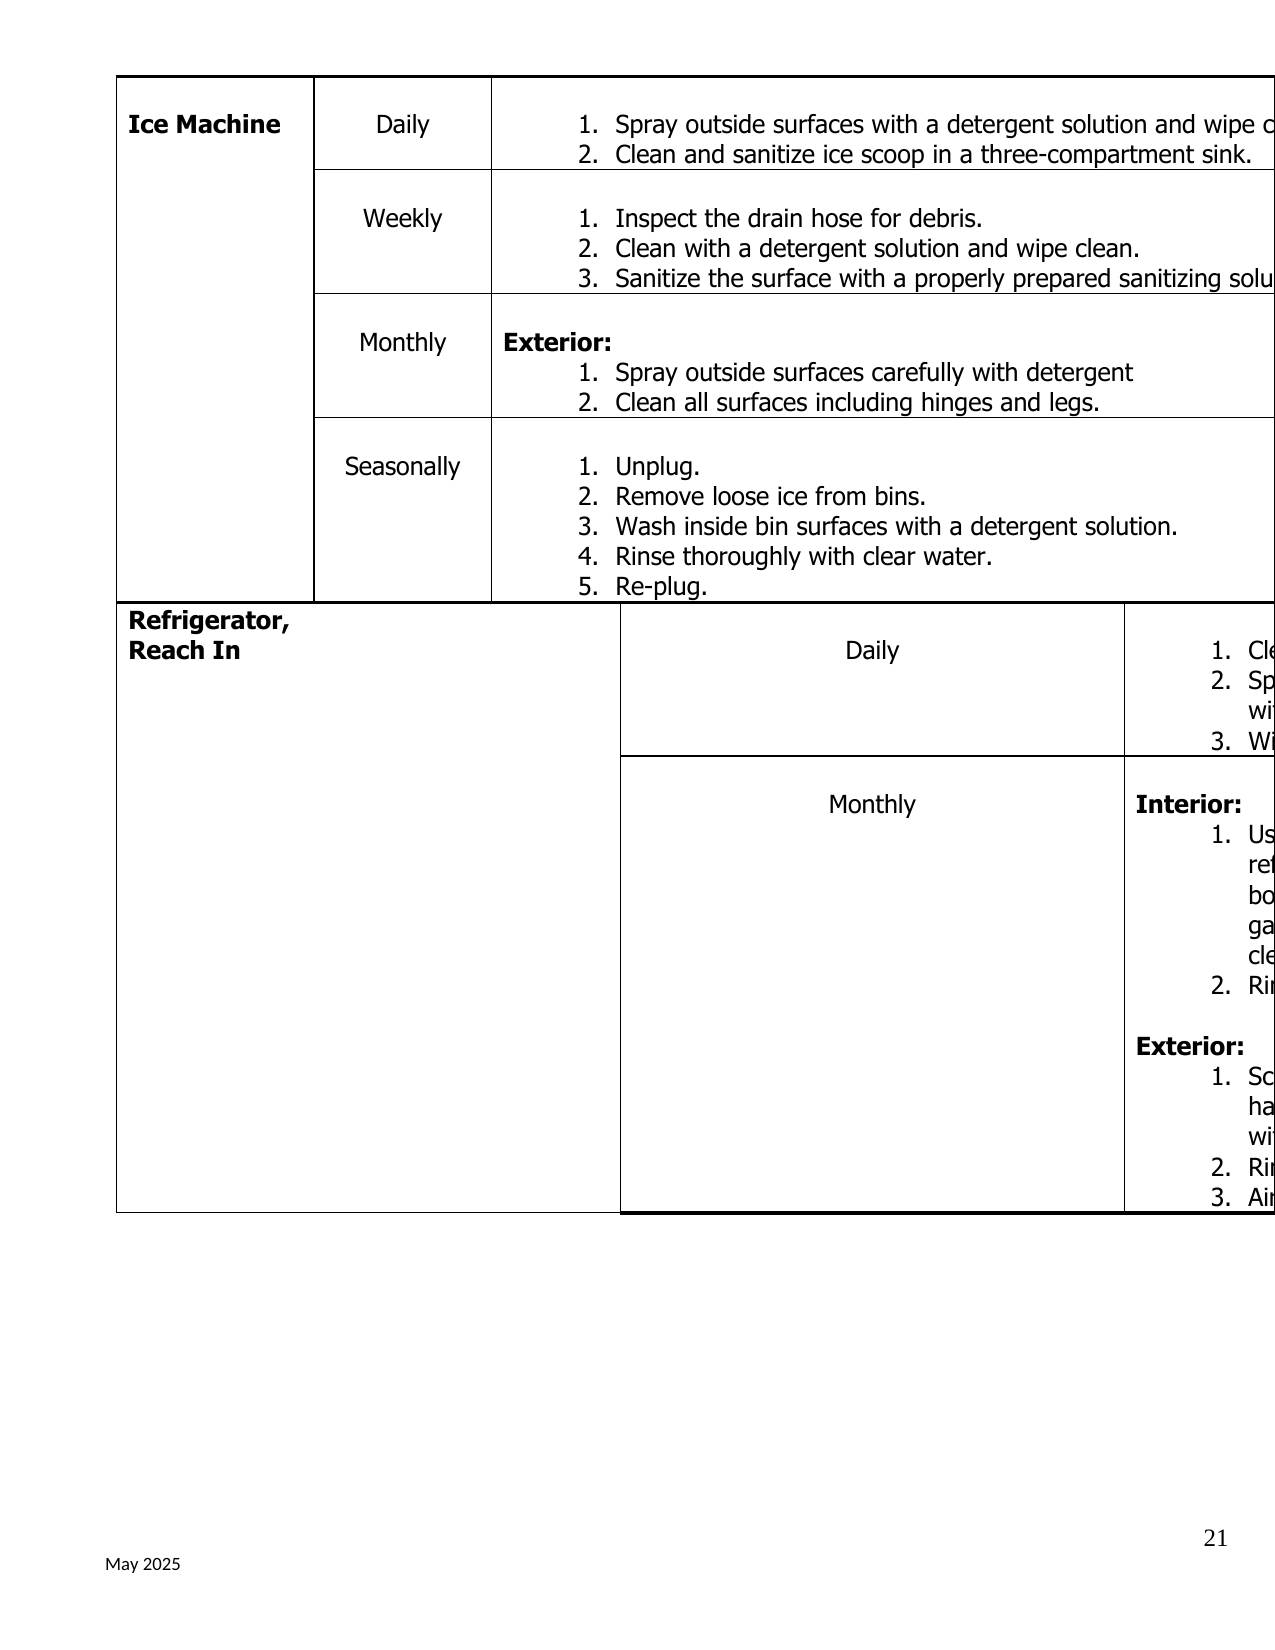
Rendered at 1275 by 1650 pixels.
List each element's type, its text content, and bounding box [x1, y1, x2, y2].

table_header Ice Machine [117, 78, 313, 601]
table_cell Refrigerator, Reach In [117, 604, 620, 1211]
table_cell Interior: Using a stiff brush, scrub refrigerator including top, sides, bottom, shelves, back, door, and gaskets with an all-purpose cleaner. Rinse with clear water. Exterior: Scrub front, sides, doors, handles, latches, wheels and legs with an all-purpose cleaner. Rinse with clear water. Air-dry. [1125, 757, 1274, 1211]
table_cell Unplug. Remove loose ice from bins. Wash inside bin surfaces with a detergent solution. Rinse thoroughly with clear water. Re-plug. [492, 418, 1274, 601]
table_cell Seasonally [315, 418, 491, 601]
table_cell Inspect the drain hose for debris. Clean with a detergent solution and wipe clean. Sanitize the surface with a properly prepared sanitizing solution. [492, 170, 1274, 293]
table_cell Daily [621, 604, 1124, 755]
table_cell Clean up spills immediately. Spray exterior doors and handles with detergent. Wipe clean. [1125, 604, 1274, 755]
table_header Daily [315, 78, 491, 169]
table_cell Exterior: Spray outside surfaces carefully with detergent Clean all surfaces including hinges and legs. [492, 294, 1274, 417]
table_cell Weekly [315, 170, 491, 293]
table_cell Monthly [621, 757, 1124, 1211]
table_header Spray outside surfaces with a detergent solution and wipe clean. Clean and sanitize ice scoop in a three-compartment sink. [492, 78, 1274, 169]
table_cell Monthly [315, 294, 491, 417]
